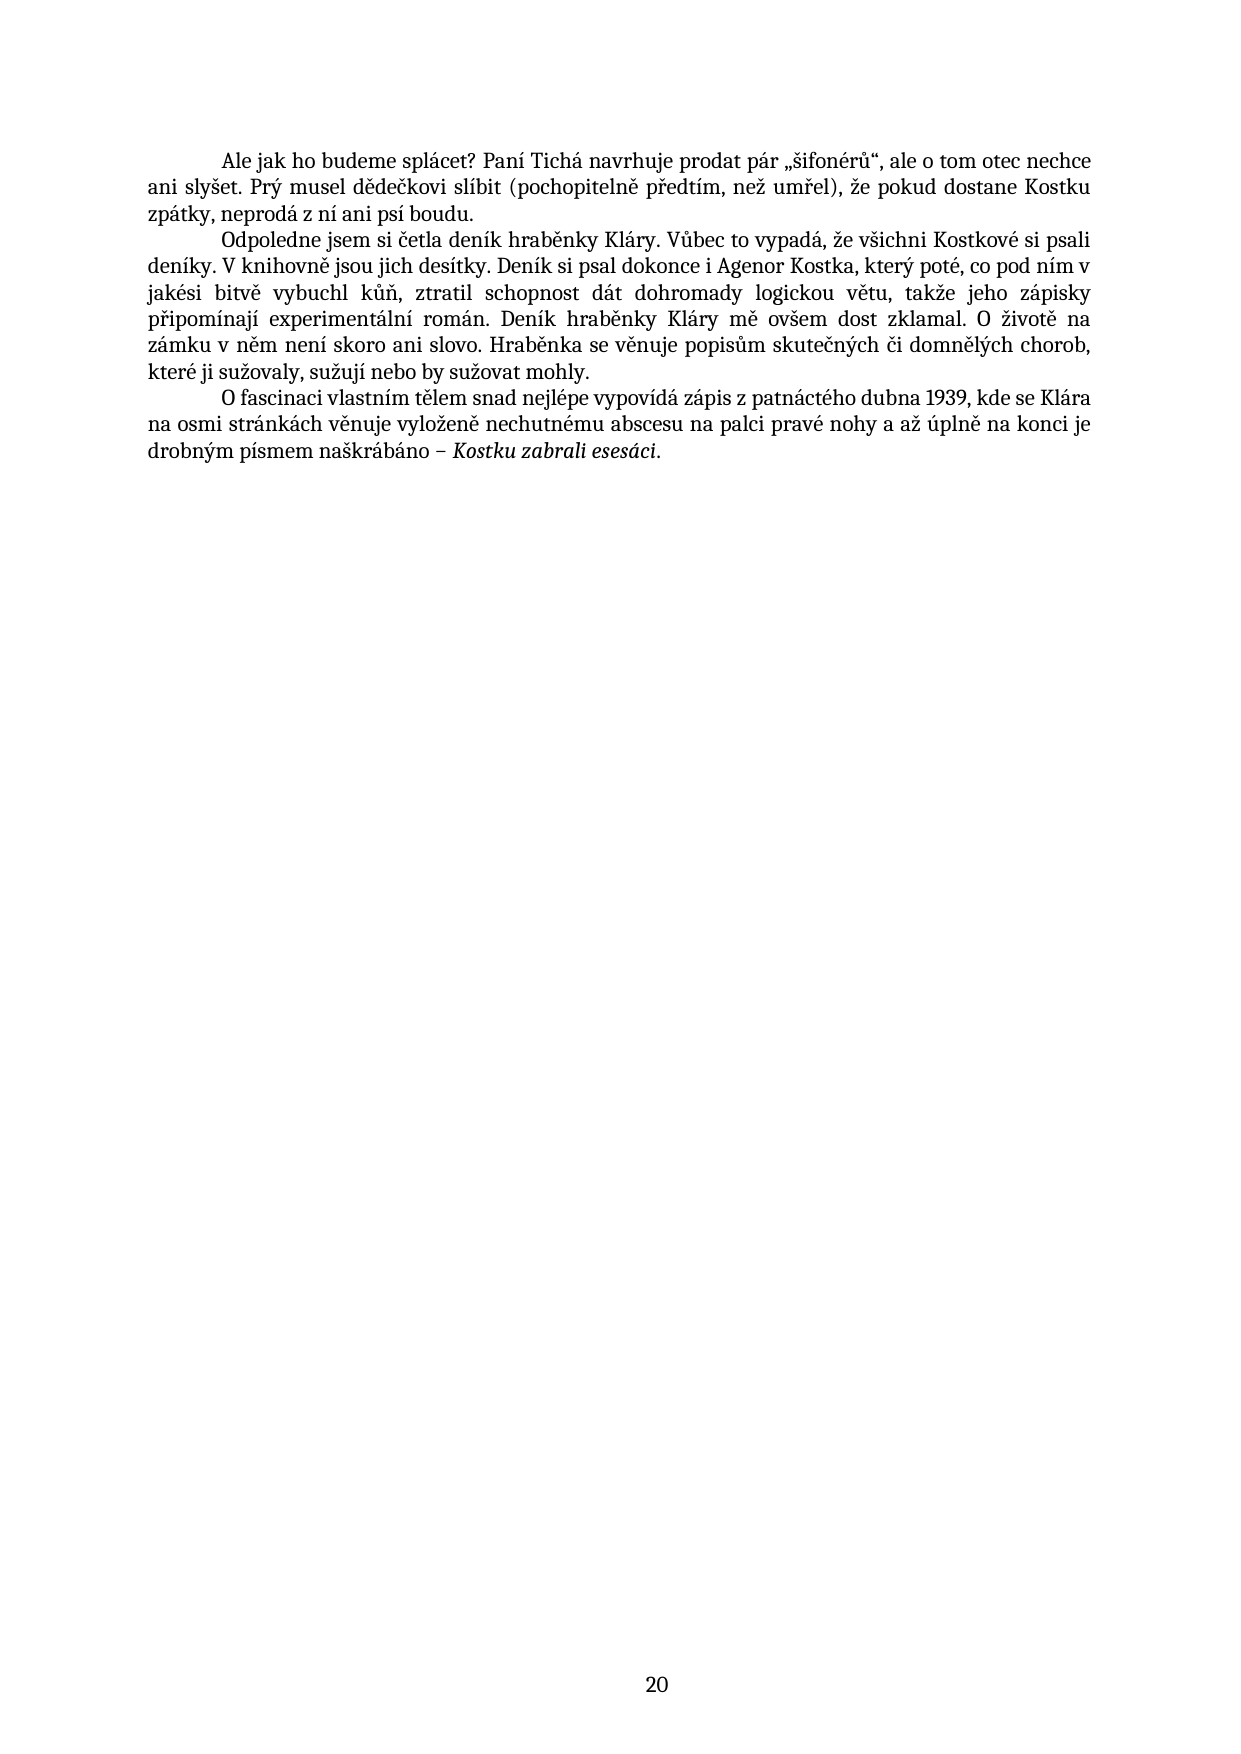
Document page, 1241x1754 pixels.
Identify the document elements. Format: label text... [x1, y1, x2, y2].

text Ale jak ho budeme splácet? Paní Tichá navrhuje prodat pár „šifonérů“, ale o tom otec nechce ani slyšet. Prý musel dědečkovi slíbit (pochopitelně předtím, než umřel), že pokud dostane Kostku zpátky, neprodá z ní ani psí boudu. [148, 148, 1093, 227]
text O fascinaci vlastním tělem snad nejlépe vypovídá zápis z patnáctého dubna 1939, kde se Klára na osmi stránkách věnuje vyloženě nechutnému abscesu na palci pravé nohy a až úplně na konci je drobným písmem naškrábáno − Kostku zabrali esesáci. [148, 385, 1093, 464]
text Odpoledne jsem si četla deník hraběnky Kláry. Vůbec to vypadá, že všichni Kostkové si psali deníky. V knihovně jsou jich desítky. Deník si psal dokonce i Agenor Kostka, který poté, co pod ním v jakési bitvě vybuchl kůň, ztratil schopnost dát dohromady logickou větu, takže jeho zápisky připomínají experimentální román. Deník hraběnky Kláry mě ovšem dost zklamal. O životě na zámku v něm není skoro ani slovo. Hraběnka se věnuje popisům skutečných či domnělých chorob, které ji sužovaly, sužují nebo by sužovat mohly. [148, 227, 1093, 385]
